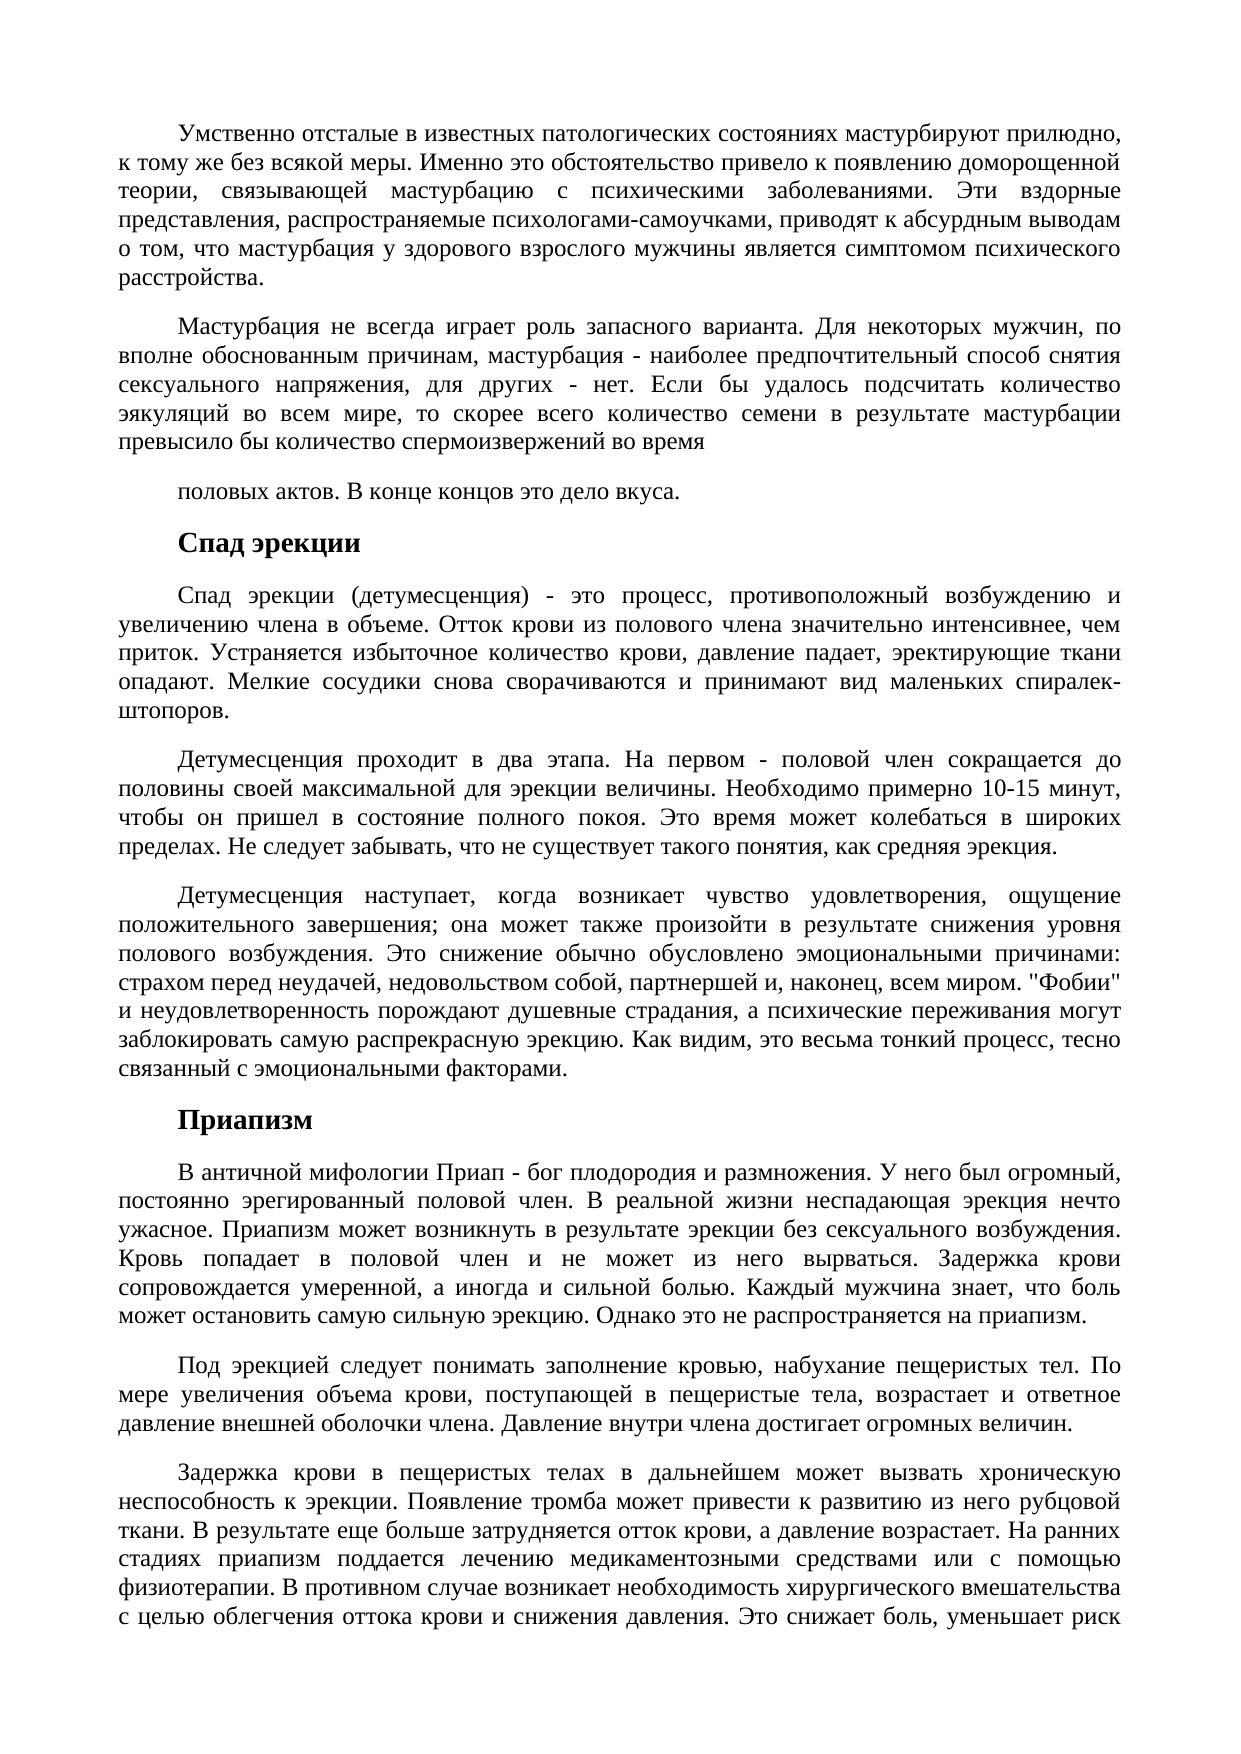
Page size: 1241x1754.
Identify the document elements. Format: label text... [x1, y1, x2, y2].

text Мастурбация не всегда играет роль запасного варианта. Для некоторых мужчин, по вполне обоснованным причинам, мастурбация - наиболее предпочтительный способ снятия сексуального напряжения, для других - нет. Если бы удалось подсчитать количество эякуляций во всем мире, то скорее всего количество семени в результате мастурбации превысило бы количество спермоизвержений во время [118, 311, 1122, 455]
text Умственно отсталые в известных патологических состояниях мастурбируют прилюдно, к тому же без всякой меры. Именно это обстоятельство привело к появлению доморощенной теории, связывающей мастурбацию с психическими заболеваниями. Эти вздорные представления, распространяемые психологами-самоучками, приводят к абсурдным выводам о том, что мастурбация у здорового взрослого мужчины является симптомом психического расстройства. [118, 118, 1122, 291]
text Спад эрекции (детумесценция) - это процесс, противоположный возбуждению и увеличению члена в объеме. Отток крови из полового члена значительно интенсивнее, чем приток. Устраняется избыточное количество крови, давление падает, эректирующие ткани опадают. Мелкие сосудики снова сворачиваются и принимают вид маленьких спиралек-штопоров. [118, 580, 1122, 724]
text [118, 1457, 1122, 1630]
text половых актов. В конце концов это дело вкуса. [118, 476, 1122, 505]
text Под эрекцией следует понимать заполнение кровью, набухание пещеристых тел. По мере увеличения объема крови, поступающей в пещеристые тела, возрастает и ответное давление внешней оболочки члена. Давление внутри члена достигает огромных величин. [118, 1350, 1122, 1436]
text Спад эрекции [118, 526, 1122, 559]
text В античной мифологии Приап - бог плодородия и размножения. У него был огромный, постоянно эрегированный половой член. В реальной жизни неспадающая эрекция нечто ужасное. Приапизм может возникнуть в результате эрекции без сексуального возбуждения. Кровь попадает в половой член и не может из него вырваться. Задержка крови сопровождается умеренной, а иногда и сильной болью. Каждый мужчина знает, что боль может остановить самую сильную эрекцию. Однако это не распространяется на приапизм. [118, 1157, 1122, 1329]
text Детумесценция наступает, когда возникает чувство удовлетворения, ощущение положительного завершения; она может также произойти в результате снижения уровня полового возбуждения. Это снижение обычно обусловлено эмоциональными причинами: страхом перед неудачей, недовольством собой, партнершей и, наконец, всем миром. "Фобии" и неудовлетворенность порождают душевные страдания, а психические переживания могут заблокировать самую распрекрасную эрекцию. Как видим, это весьма тонкий процесс, тесно связанный с эмоциональными факторами. [118, 880, 1122, 1082]
text Детумесценция проходит в два этапа. На первом - половой член сокращается до половины своей максимальной для эрекции величины. Необходимо примерно 10-15 минут, чтобы он пришел в состояние полного покоя. Это время может колебаться в широких пределах. Не следует забывать, что не существует такого понятия, как средняя эрекция. [118, 744, 1122, 859]
text Приапизм [118, 1102, 1122, 1136]
